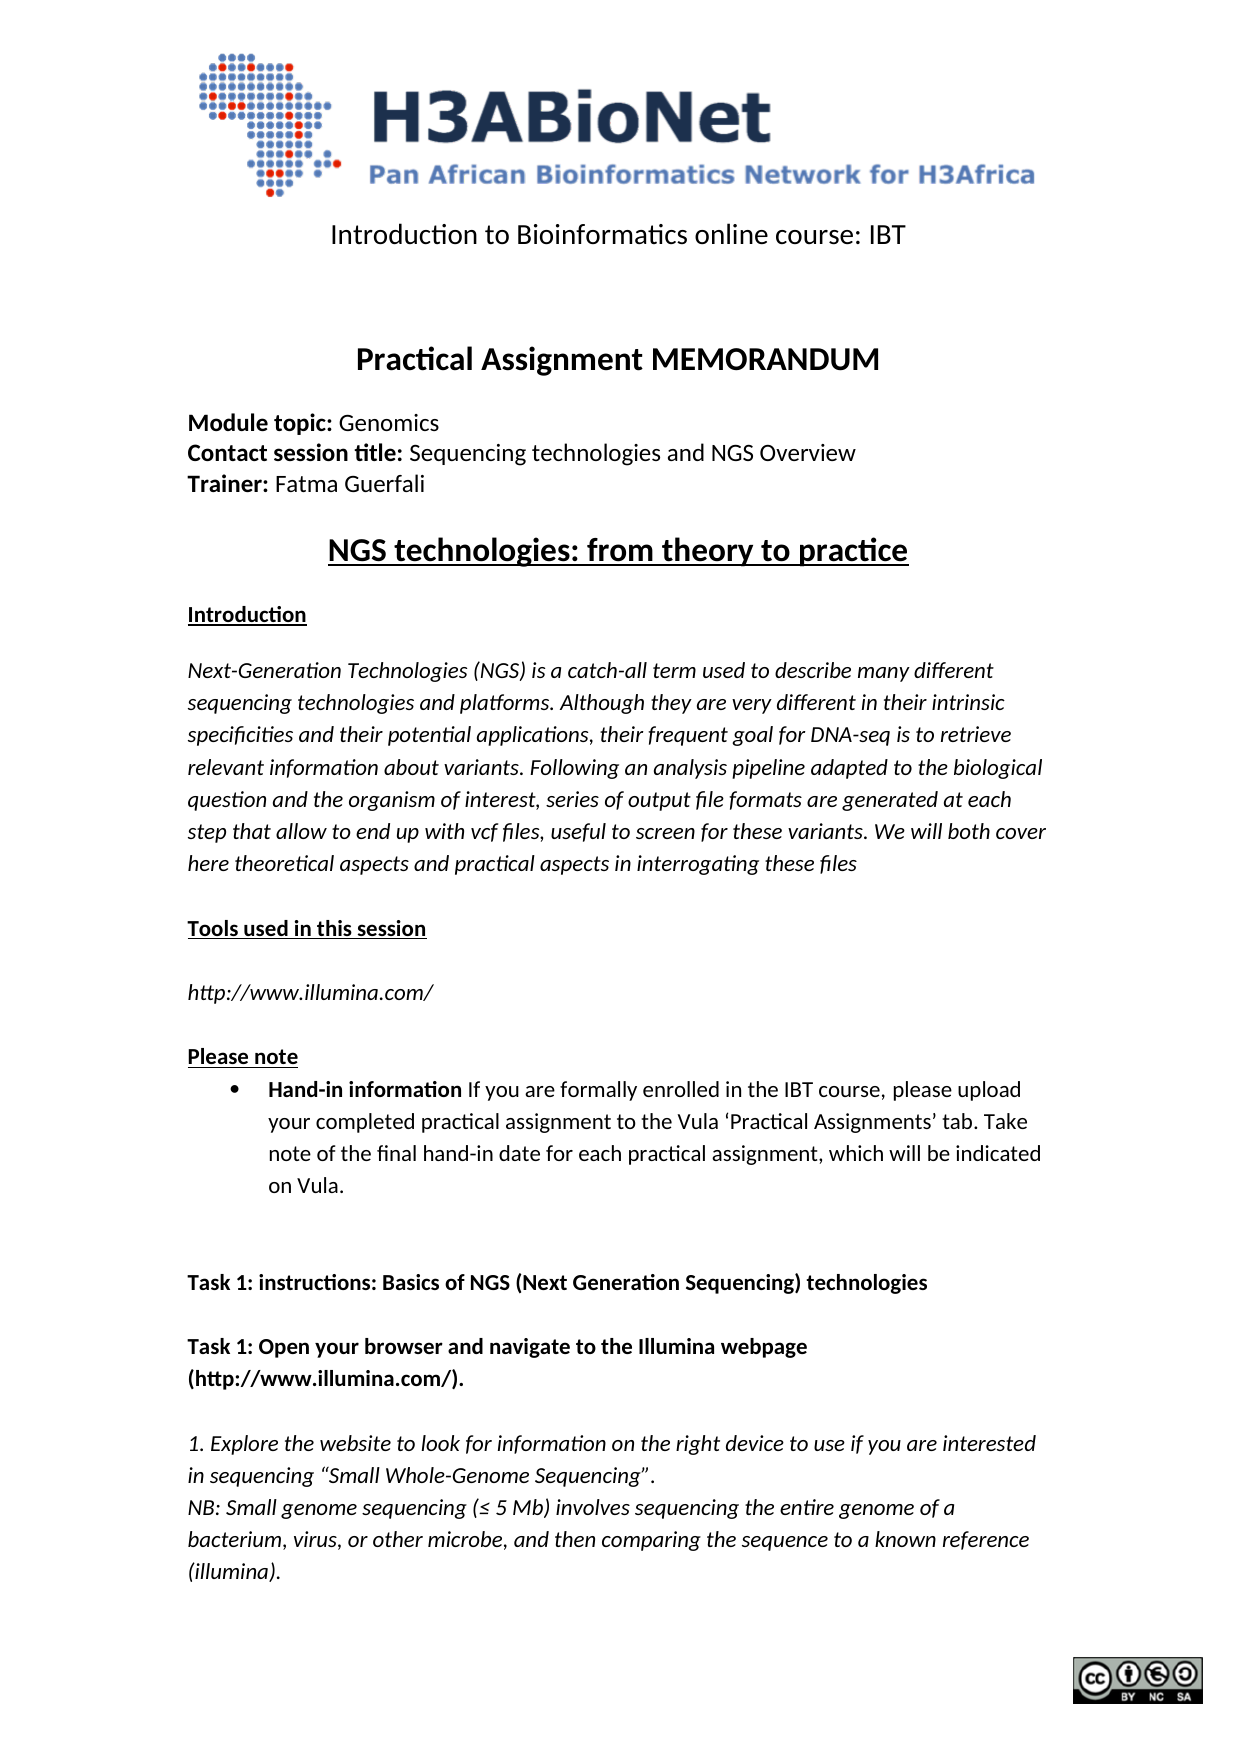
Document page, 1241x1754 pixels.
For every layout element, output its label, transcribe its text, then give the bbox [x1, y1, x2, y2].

text Please note [187, 1042, 1049, 1071]
text Task 1: Open your browser and navigate to the Illumina webpage (http://www.illumina.com/). [187, 1332, 1049, 1392]
text Introduction [187, 600, 1049, 628]
picture [187, 44, 1053, 207]
text 1. Explore the website to look for information on the right device to use if you are interested in sequencing “Small Whole-Genome Sequencing”. [187, 1429, 1049, 1489]
text NB: Small genome sequencing (≤ 5 Mb) involves sequencing the entire genome of a bacterium, virus, or other microbe, and then comparing the sequence to a known reference (illumina). [187, 1493, 1049, 1586]
text Tools used in this session [187, 914, 1049, 942]
list Hand-in information If you are formally enrolled in the IBT course, please upload your completed practical assignment to the Vula ‘Practical Assignments’ tab. Take note of the final hand-in date for each practical assignment, which will be indicated on Vula. [231, 1075, 1049, 1199]
text Next-Generation Technologies (NGS) is a catch-all term used to describe many different sequencing technologies and platforms. Although they are very different in their intrinsic specificities and their potential applications, their frequent goal for DNA-seq is to retrieve relevant information about variants. Following an analysis pipeline adapted to the biological question and the organism of interest, series of output file formats are generated at each step that allow to end up with vcf files, useful to screen for these variants. We will both cover here theoretical aspects and practical aspects in interrogating these files [187, 656, 1049, 877]
text Practical Assignment MEMORANDUM [187, 338, 1049, 379]
text http://www.illumina.com/ [187, 978, 1049, 1006]
text Task 1: instructions: Basics of NGS (Next Generation Sequencing) technologies [187, 1268, 1049, 1296]
picture [1068, 1652, 1205, 1707]
text Contact session title: Sequencing technologies and NGS Overview [187, 437, 1049, 468]
text Trainer: Fatma Guerfali [187, 468, 1049, 498]
text NGS technologies: from theory to practice [187, 529, 1049, 570]
text Module topic: Genomics [187, 407, 1049, 437]
